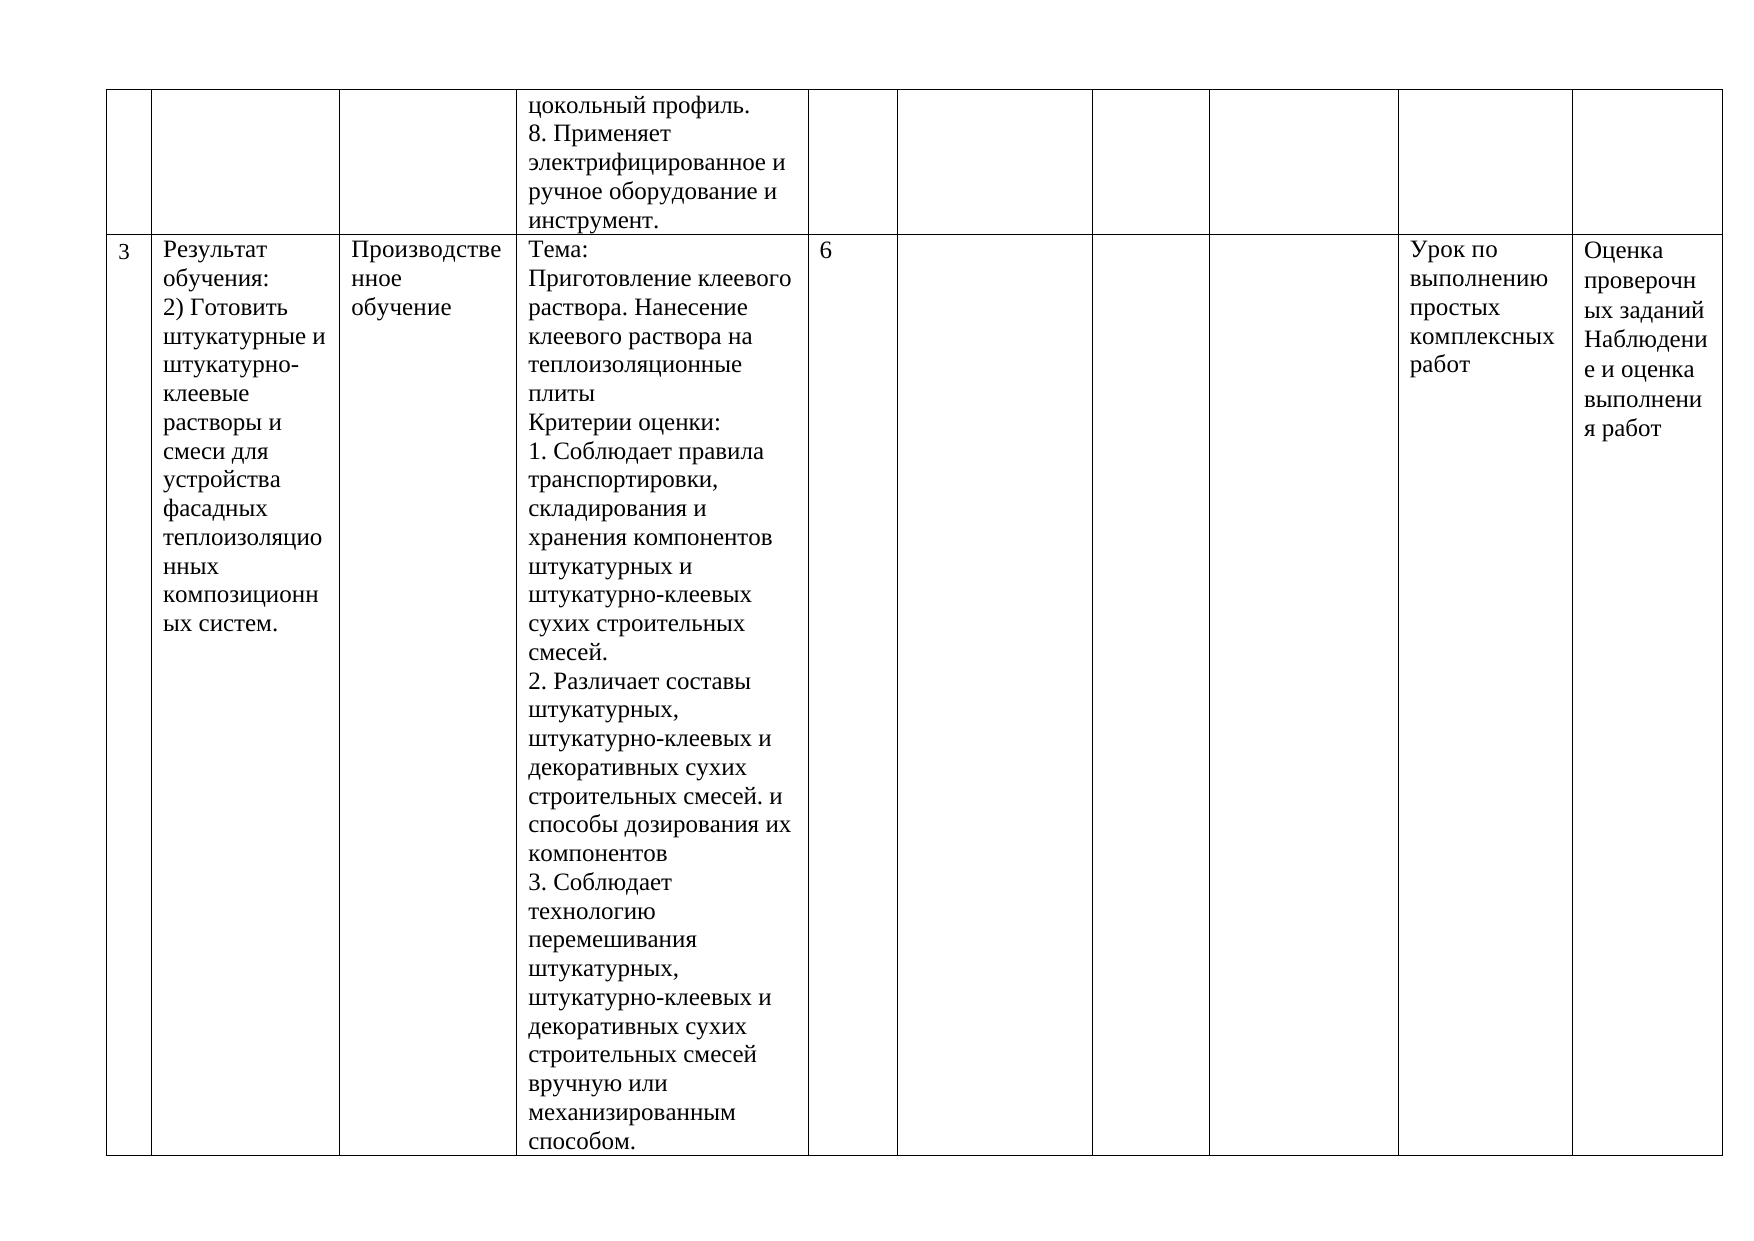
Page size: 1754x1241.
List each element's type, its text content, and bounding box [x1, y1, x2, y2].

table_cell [152, 235, 339, 1154]
table_cell 3 [107, 235, 151, 1154]
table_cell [517, 90, 808, 233]
table_cell 6 [809, 90, 897, 233]
table_cell [898, 90, 1092, 233]
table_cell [517, 235, 808, 1154]
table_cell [1573, 90, 1722, 233]
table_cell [1399, 235, 1572, 1154]
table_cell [340, 235, 516, 1154]
table_cell [1210, 235, 1398, 1154]
table_cell [1093, 90, 1209, 233]
table_cell 2 [107, 90, 151, 233]
table_cell [898, 235, 1092, 1154]
table_cell 6 [809, 235, 897, 1154]
table_cell [1210, 90, 1398, 233]
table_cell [1399, 90, 1572, 233]
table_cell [152, 90, 339, 233]
table_cell [1093, 235, 1209, 1154]
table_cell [1573, 235, 1722, 1154]
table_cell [340, 90, 516, 233]
